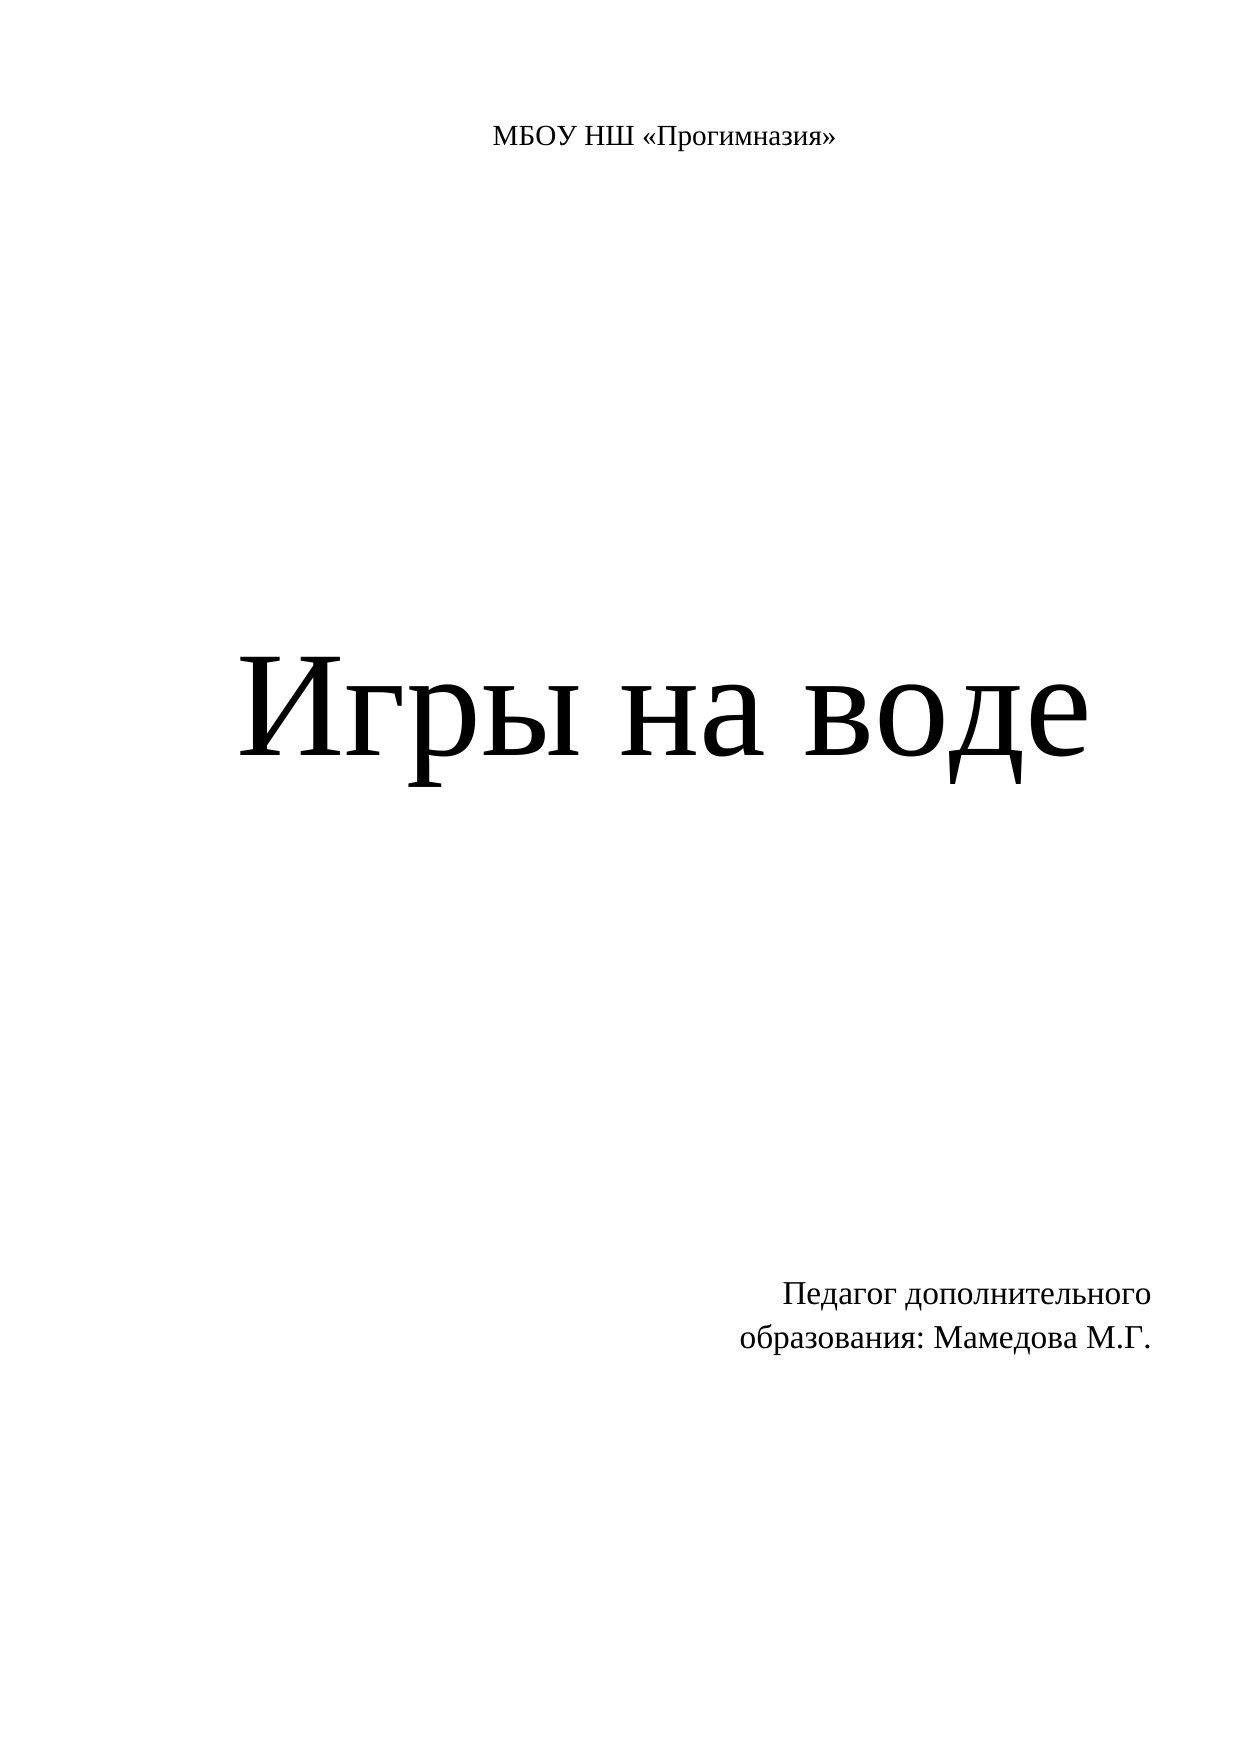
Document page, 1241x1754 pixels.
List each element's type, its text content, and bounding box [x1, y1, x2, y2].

text Игры на воде [177, 616, 1152, 788]
text МБОУ НШ «Прогимназия» [177, 118, 1152, 152]
text Педагог дополнительного образования: Мамедова М.Г. [177, 1273, 1152, 1356]
